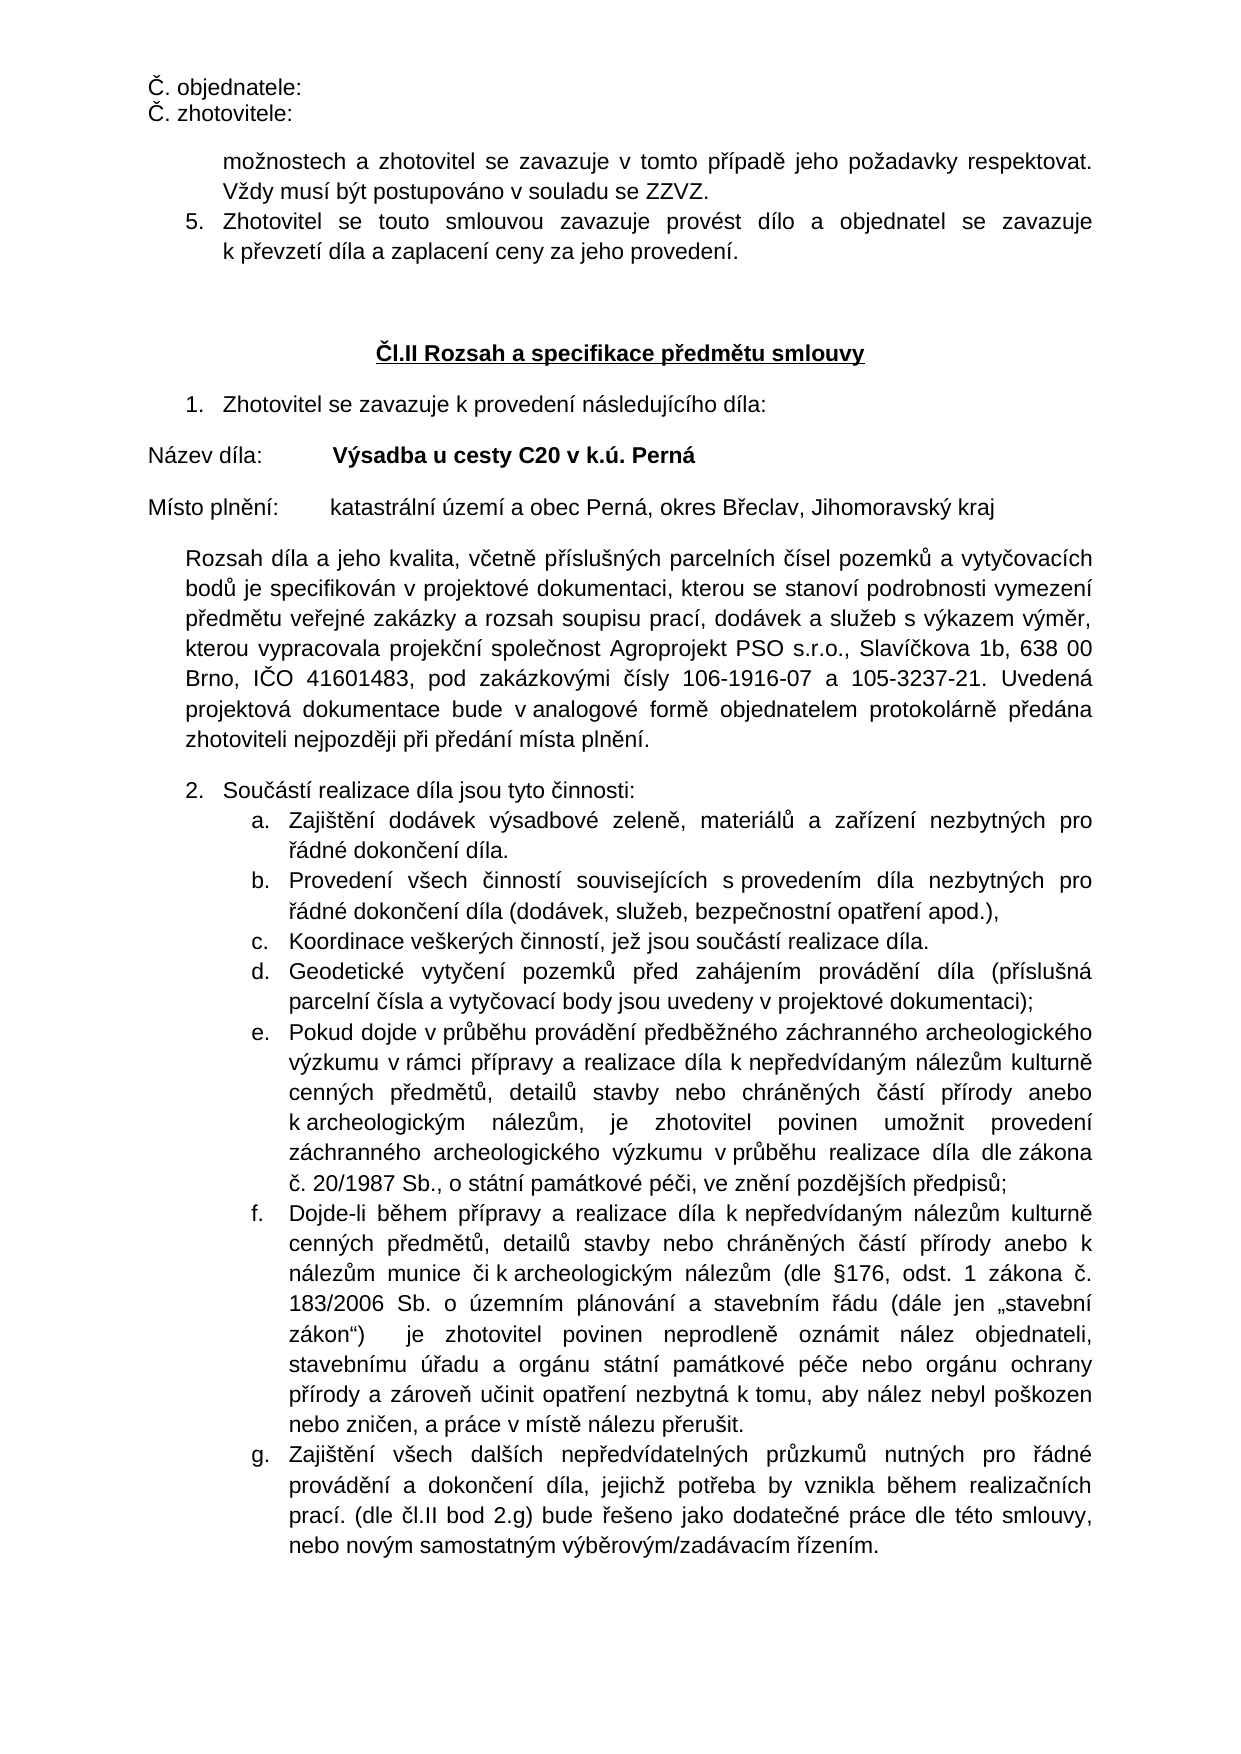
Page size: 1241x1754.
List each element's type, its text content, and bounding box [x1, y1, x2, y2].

list Zajištění všech dalších nepředvídatelných průzkumů nutných pro řádné provádění a dokončení díla, jejichž potřeba by vznikla během realizačních prací. (dle čl.II bod 2.g) bude řešeno jako dodatečné práce dle této smlouvy, nebo novým samostatným výběrovým/zadávacím řízením. [251, 1441, 1093, 1558]
text Název díla: Výsadba u cesty C20 v k.ú. Perná [148, 442, 1093, 469]
list Pokud dojde v průběhu provádění předběžného záchranného archeologického výzkumu v rámci přípravy a realizace díla k nepředvídaným nálezům kulturně cenných předmětů, detailů stavby nebo chráněných částí přírody anebo k archeologickým nálezům, je zhotovitel povinen umožnit provedení záchranného archeologického výzkumu v průběhu realizace díla dle zákona č. 20/1987 Sb., o státní památkové péči, ve znění pozdějších předpisů; [251, 1018, 1093, 1196]
list Koordinace veškerých činností, jež jsou součástí realizace díla. [251, 928, 1093, 954]
list Zhotovitel se zavazuje k provedení následujícího díla: [185, 391, 1093, 418]
list Provedení všech činností souvisejících s provedením díla nezbytných pro řádné dokončení díla (dodávek, služeb, bezpečnostní opatření apod.), [251, 867, 1093, 924]
text Místo plnění: katastrální území a obec Perná, okres Břeclav, Jihomoravský kraj [148, 493, 1093, 520]
list Geodetické vytyčení pozemků před zahájením provádění díla (příslušná parcelní čísla a vytyčovací body jsou uvedeny v projektové dokumentaci); [251, 958, 1093, 1014]
text Čl.II Rozsah a specifikace předmětu smlouvy [148, 340, 1093, 367]
list Dojde-li během přípravy a realizace díla k nepředvídaným nálezům kulturně cenných předmětů, detailů stavby nebo chráněných částí přírody anebo k nálezům munice či k archeologickým nálezům (dle §176, odst. 1 zákona č. 183/2006 Sb. o územním plánování a stavebním řádu (dále jen „stavební zákon“) je zhotovitel povinen neprodleně oznámit nález objednateli, stavebnímu úřadu a orgánu státní památkové péče nebo orgánu ochrany přírody a zároveň učinit opatření nezbytná k tomu, aby nález nebyl poškozen nebo zničen, a práce v místě nálezu přerušit. [251, 1200, 1093, 1437]
list Součástí realizace díla jsou tyto činnosti: [185, 777, 1093, 803]
list Zajištění dodávek výsadbové zeleně, materiálů a zařízení nezbytných pro řádné dokončení díla. [251, 807, 1093, 863]
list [185, 148, 1093, 204]
list Zhotovitel se touto smlouvou zavazuje provést dílo a objednatel se zavazuje k převzetí díla a zaplacení ceny za jeho provedení. [185, 208, 1093, 264]
text Rozsah díla a jeho kvalita, včetně příslušných parcelních čísel pozemků a vytyčovacích bodů je specifikován v projektové dokumentaci, kterou se stanoví podrobnosti vymezení předmětu veřejné zakázky a rozsah soupisu prací, dodávek a služeb s výkazem výměr, kterou vypracovala projekční společnost Agroprojekt PSO s.r.o., Slavíčkova 1b, 638 00 Brno, IČO 41601483, pod zakázkovými čísly 106-1916-07 a 105-3237-21. Uvedená projektová dokumentace bude v analogové formě objednatelem protokolárně předána zhotoviteli nejpozději při předání místa plnění. [185, 544, 1093, 752]
